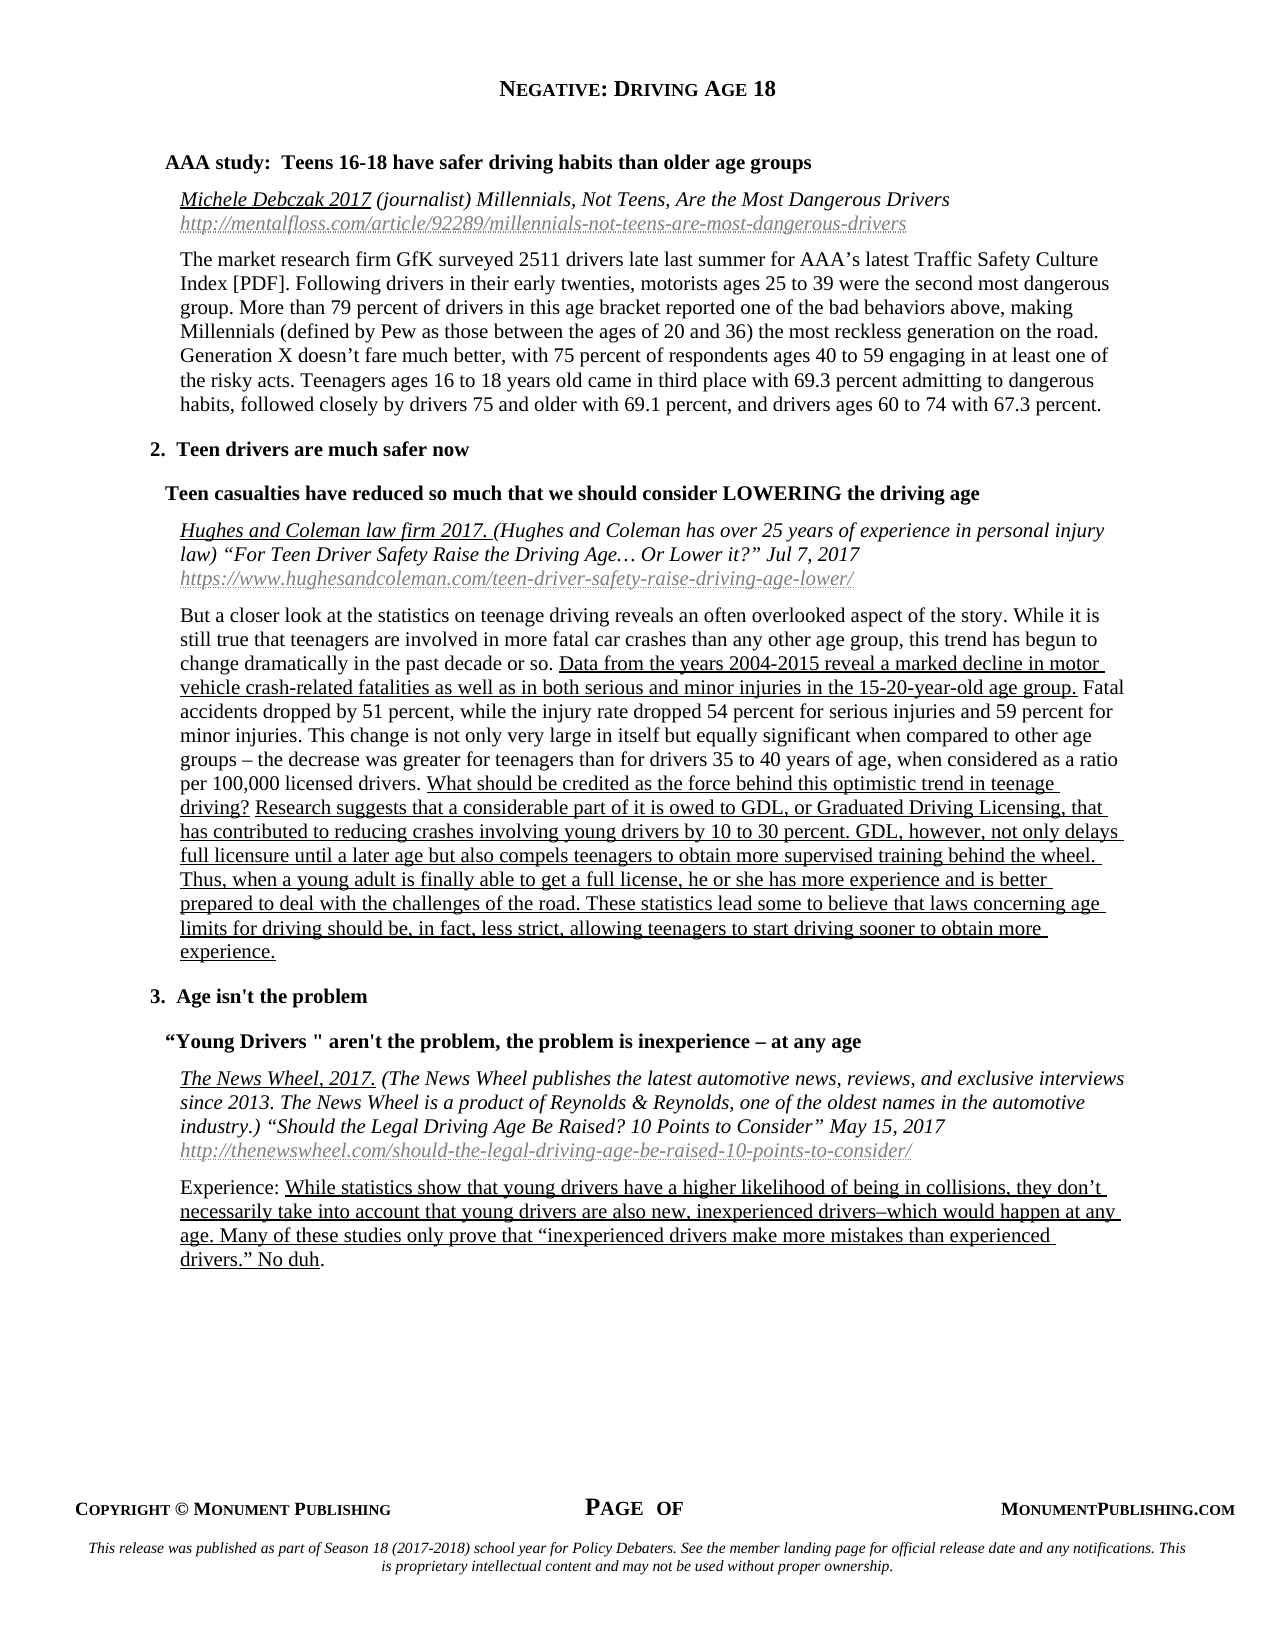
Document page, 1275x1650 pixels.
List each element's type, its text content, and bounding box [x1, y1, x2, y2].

text But a closer look at the statistics on teenage driving reveals an often overlooked aspect of the story. While it is still true that teenagers are involved in more fatal car crashes than any other age group, this trend has begun to change dramatically in the past decade or so. Data from the years 2004-2015 reveal a marked decline in motor vehicle crash-related fatalities as well as in both serious and minor injuries in the 15-20-year-old age group. Fatal accidents dropped by 51 percent, while the injury rate dropped 54 percent for serious injuries and 59 percent for minor injuries. This change is not only very large in itself but equally significant when compared to other age groups – the decrease was greater for teenagers than for drivers 35 to 40 years of age, when considered as a ratio per 100,000 licensed drivers. What should be credited as the force behind this optimistic trend in teenage driving? Research suggests that a considerable part of it is owed to GDL, or Graduated Driving Licensing, that has contributed to reducing crashes involving young drivers by 10 to 30 percent. GDL, however, not only delays full licensure until a later age but also compels teenagers to obtain more supervised training behind the wheel. Thus, when a young adult is finally able to get a full license, he or she has more experience and is better prepared to deal with the challenges of the road. These statistics lead some to believe that laws concerning age limits for driving should be, in fact, less strict, allowing teenagers to start driving sooner to obtain more experience. [180, 603, 1125, 963]
text AAA study: Teens 16-18 have safer driving habits than older age groups [165, 150, 1125, 174]
text “Young Drivers " aren't the problem, the problem is inexperience – at any age [165, 1029, 1125, 1053]
text Teen casualties have reduced so much that we should consider LOWERING the driving age [165, 481, 1125, 505]
text Hughes and Coleman law firm 2017. (Hughes and Coleman has over 25 years of experience in personal injury law) “For Teen Driver Safety Raise the Driving Age… Or Lower it?” Jul 7, 2017 https://www.hughesandcoleman.com/teen-driver-safety-raise-driving-age-lower/ [180, 518, 1125, 590]
text The market research firm GfK surveyed 2511 drivers late last summer for AAA’s latest Traffic Safety Culture Index [PDF]. Following drivers in their early twenties, motorists ages 25 to 39 were the second most dangerous group. More than 79 percent of drivers in this age bracket reported one of the bad behaviors above, making Millennials (defined by Pew as those between the ages of 20 and 36) the most reckless generation on the road. Generation X doesn’t fare much better, with 75 percent of respondents ages 40 to 59 engaging in at least one of the risky acts. Teenagers ages 16 to 18 years old came in third place with 69.3 percent admitting to dangerous habits, followed closely by drivers 75 and older with 69.1 percent, and drivers ages 60 to 74 with 67.3 percent. [180, 247, 1125, 416]
text The News Wheel, 2017. (The News Wheel publishes the latest automotive news, reviews, and exclusive interviews since 2013. The News Wheel is a product of Reynolds & Reynolds, one of the oldest names in the automotive industry.) “Should the Legal Driving Age Be Raised? 10 Points to Consider” May 15, 2017 http://thenewswheel.com/should-the-legal-driving-age-be-raised-10-points-to-consider/ [180, 1066, 1125, 1162]
text Michele Debczak 2017 (journalist) Millennials, Not Teens, Are the Most Dangerous Drivers http://mentalfloss.com/article/92289/millennials-not-teens-are-most-dangerous-drivers [180, 187, 1125, 235]
text 3. Age isn't the problem [150, 984, 1125, 1008]
text 2. Teen drivers are much safer now [150, 436, 1125, 461]
text Experience: While statistics show that young drivers have a higher likelihood of being in collisions, they don’t necessarily take into account that young drivers are also new, inexperienced drivers–which would happen at any age. Many of these studies only prove that “inexperienced drivers make more mistakes than experienced drivers.” No duh. [180, 1174, 1125, 1271]
